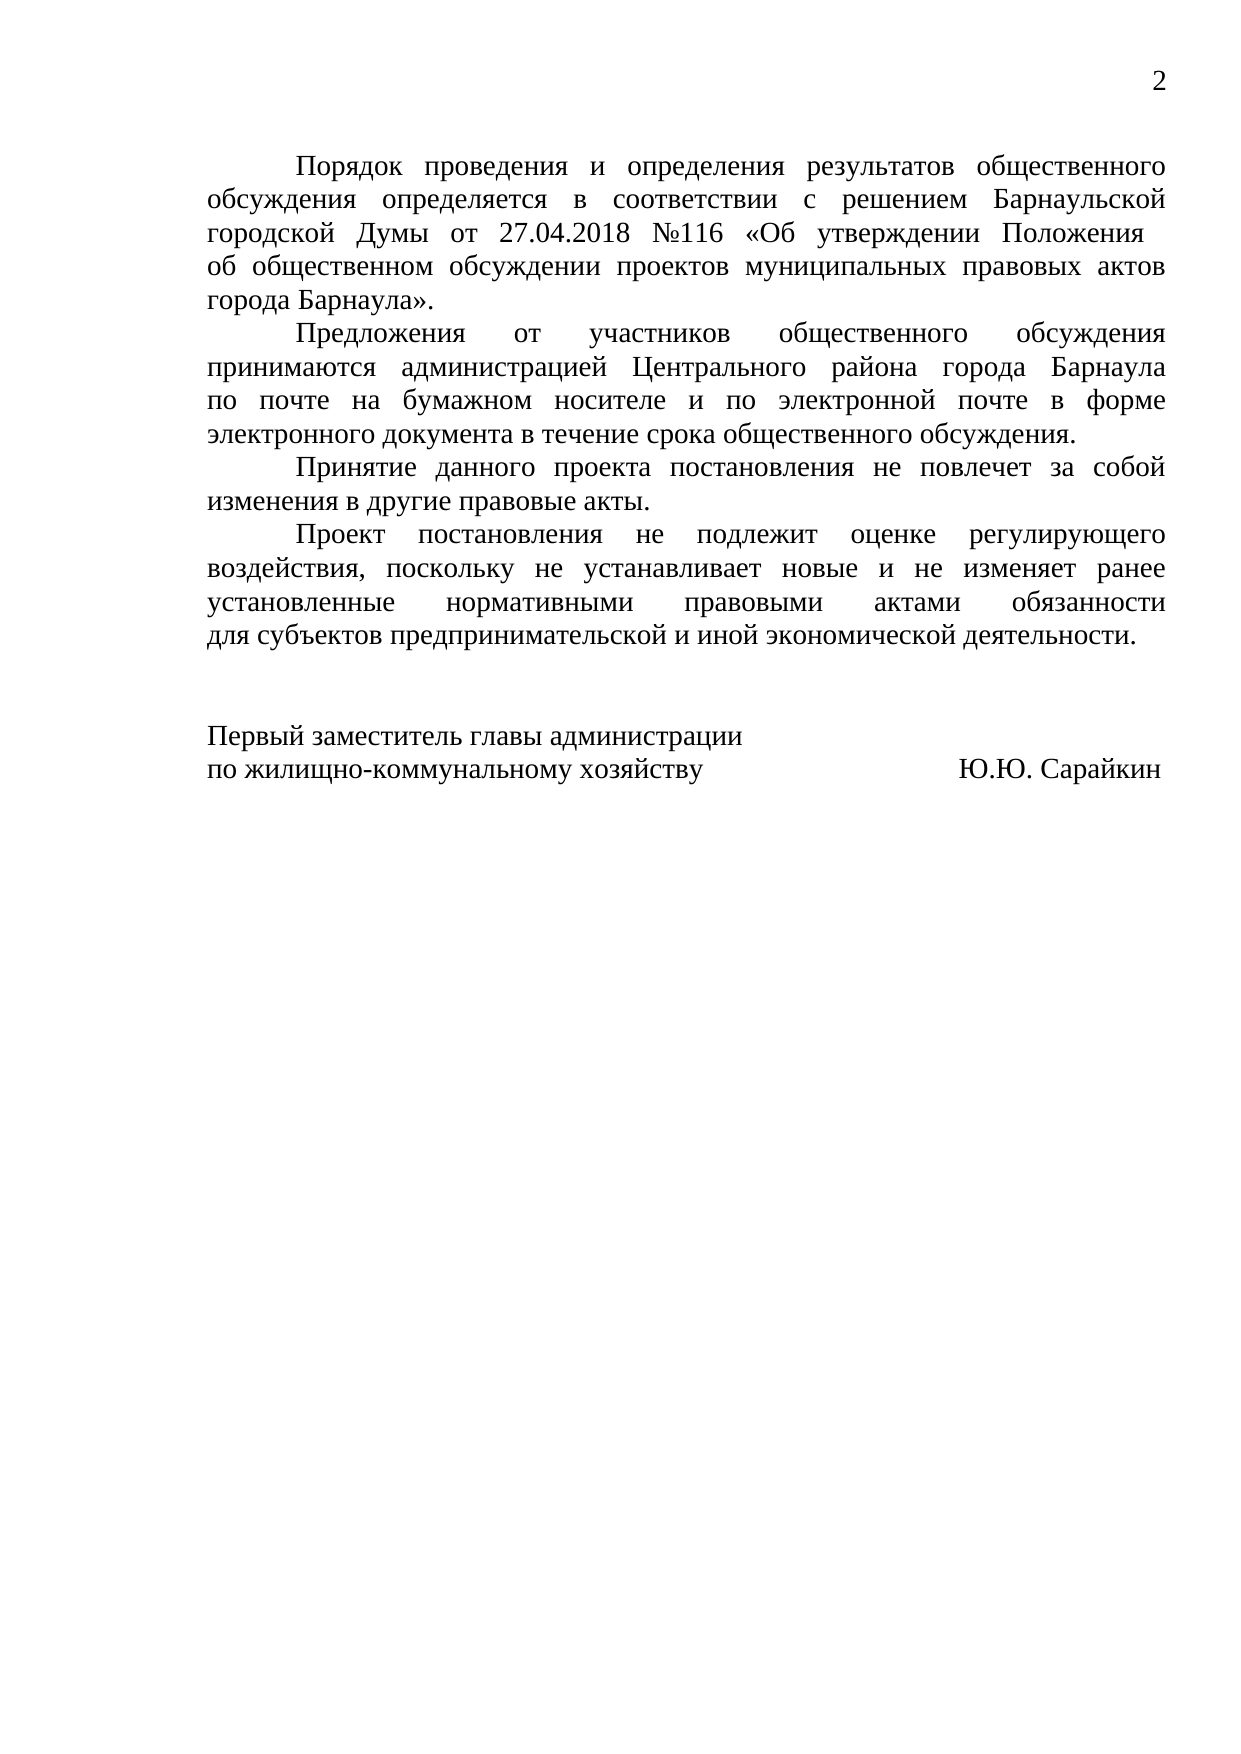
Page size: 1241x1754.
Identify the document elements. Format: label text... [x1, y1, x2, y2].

text Предложения от участников общественного обсуждения принимаются администрацией Центрального района города Барнаула по почте на бумажном носителе и по электронной почте в форме электронного документа в течение срока общественного обсуждения. [207, 315, 1167, 449]
text по жилищно-коммунальному хозяйству Ю.Ю. Сарайкин [207, 751, 1167, 785]
text Порядок проведения и определения результатов общественного обсуждения определяется в соответствии с решением Барнаульской городской Думы от 27.04.2018 №116 «Об утверждении Положения об общественном обсуждении проектов муниципальных правовых актов города Барнаула». [207, 148, 1167, 315]
text Проект постановления не подлежит оценке регулирующего воздействия, поскольку не устанавливает новые и не изменяет ранее установленные нормативными правовыми актами обязанности для субъектов предпринимательской и иной экономической деятельности. [207, 517, 1167, 651]
text Принятие данного проекта постановления не повлечет за собой изменения в другие правовые акты. [207, 449, 1167, 517]
text Первый заместитель главы администрации [207, 718, 1167, 751]
